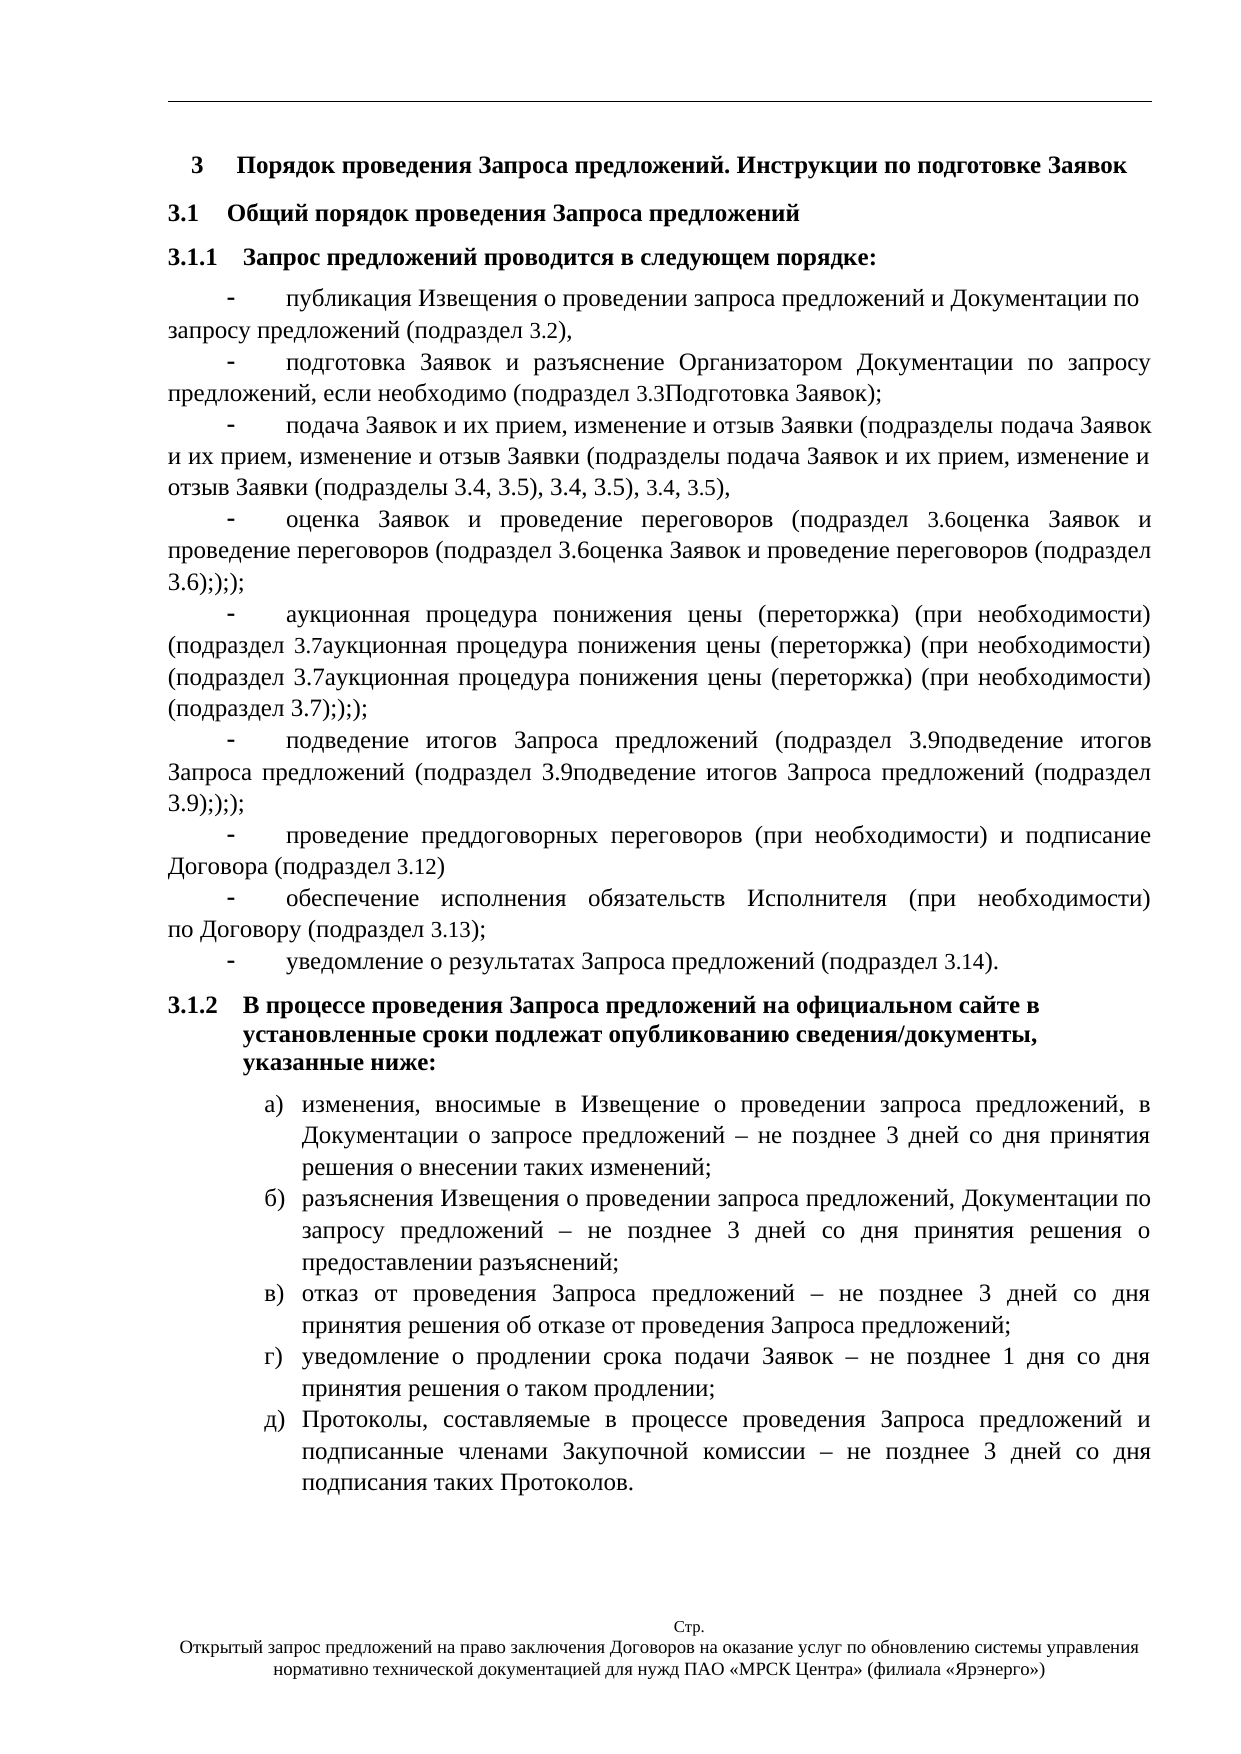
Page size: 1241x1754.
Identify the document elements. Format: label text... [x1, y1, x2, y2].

list обеспечение исполнения обязательств Исполнителя (при необходимости) по Договору (подраздел 3.13); [168, 883, 1152, 943]
list проведение преддоговорных переговоров (при необходимости) и подписание Договора (подраздел 3.12) [168, 820, 1152, 880]
subtitle Запрос предложений проводится в следующем порядке: [168, 242, 1152, 271]
list публикация Извещения о проведении запроса предложений и Документации по запросу предложений (подраздел 3.2), [168, 283, 1152, 344]
list уведомление о продлении срока подачи Заявок – не позднее 1 дня со дня принятия решения о таком продлении; [264, 1341, 1152, 1402]
list Протоколы, составляемые в процессе проведения Запроса предложений и подписанные членами Закупочной комиссии – не позднее 3 дней со дня подписания таких Протоколов. [264, 1404, 1152, 1496]
list отказ от проведения Запроса предложений – не позднее 3 дней со дня принятия решения об отказе от проведения Запроса предложений; [264, 1278, 1152, 1338]
list уведомление о результатах Запроса предложений (подраздел 3.14). [168, 946, 1152, 975]
list изменения, вносимые в Извещение о проведении запроса предложений, в Документации о запросе предложений – не позднее 3 дней со дня принятия решения о внесении таких изменений; [264, 1089, 1152, 1181]
list подведение итогов Запроса предложений (подраздел 3.9); [168, 725, 1152, 817]
list аукционная процедура понижения цены (переторжка) (при необходимости) (подраздел 3.7); [168, 599, 1152, 722]
list разъяснения Извещения о проведении запроса предложений, Документации по запросу предложений – не позднее 3 дней со дня принятия решения о предоставлении разъяснений; [264, 1183, 1152, 1275]
subtitle Порядок проведения Запроса предложений. Инструкции по подготовке Заявок [166, 150, 1152, 179]
subtitle В процессе проведения Запроса предложений на официальном сайте в установленные сроки подлежат опубликованию сведения/документы, указанные ниже: [168, 990, 1152, 1076]
list оценка Заявок и проведение переговоров (подраздел 3.6); [168, 504, 1152, 596]
subtitle Общий порядок проведения Запроса предложений [168, 198, 1152, 227]
list подача Заявок и их прием, изменение и отзыв Заявки (подразделы 3.4, 3.5), [168, 410, 1152, 501]
list подготовка Заявок и разъяснение Организатором Документации по запросу предложений, если необходимо (подраздел 3.3); [168, 347, 1152, 407]
